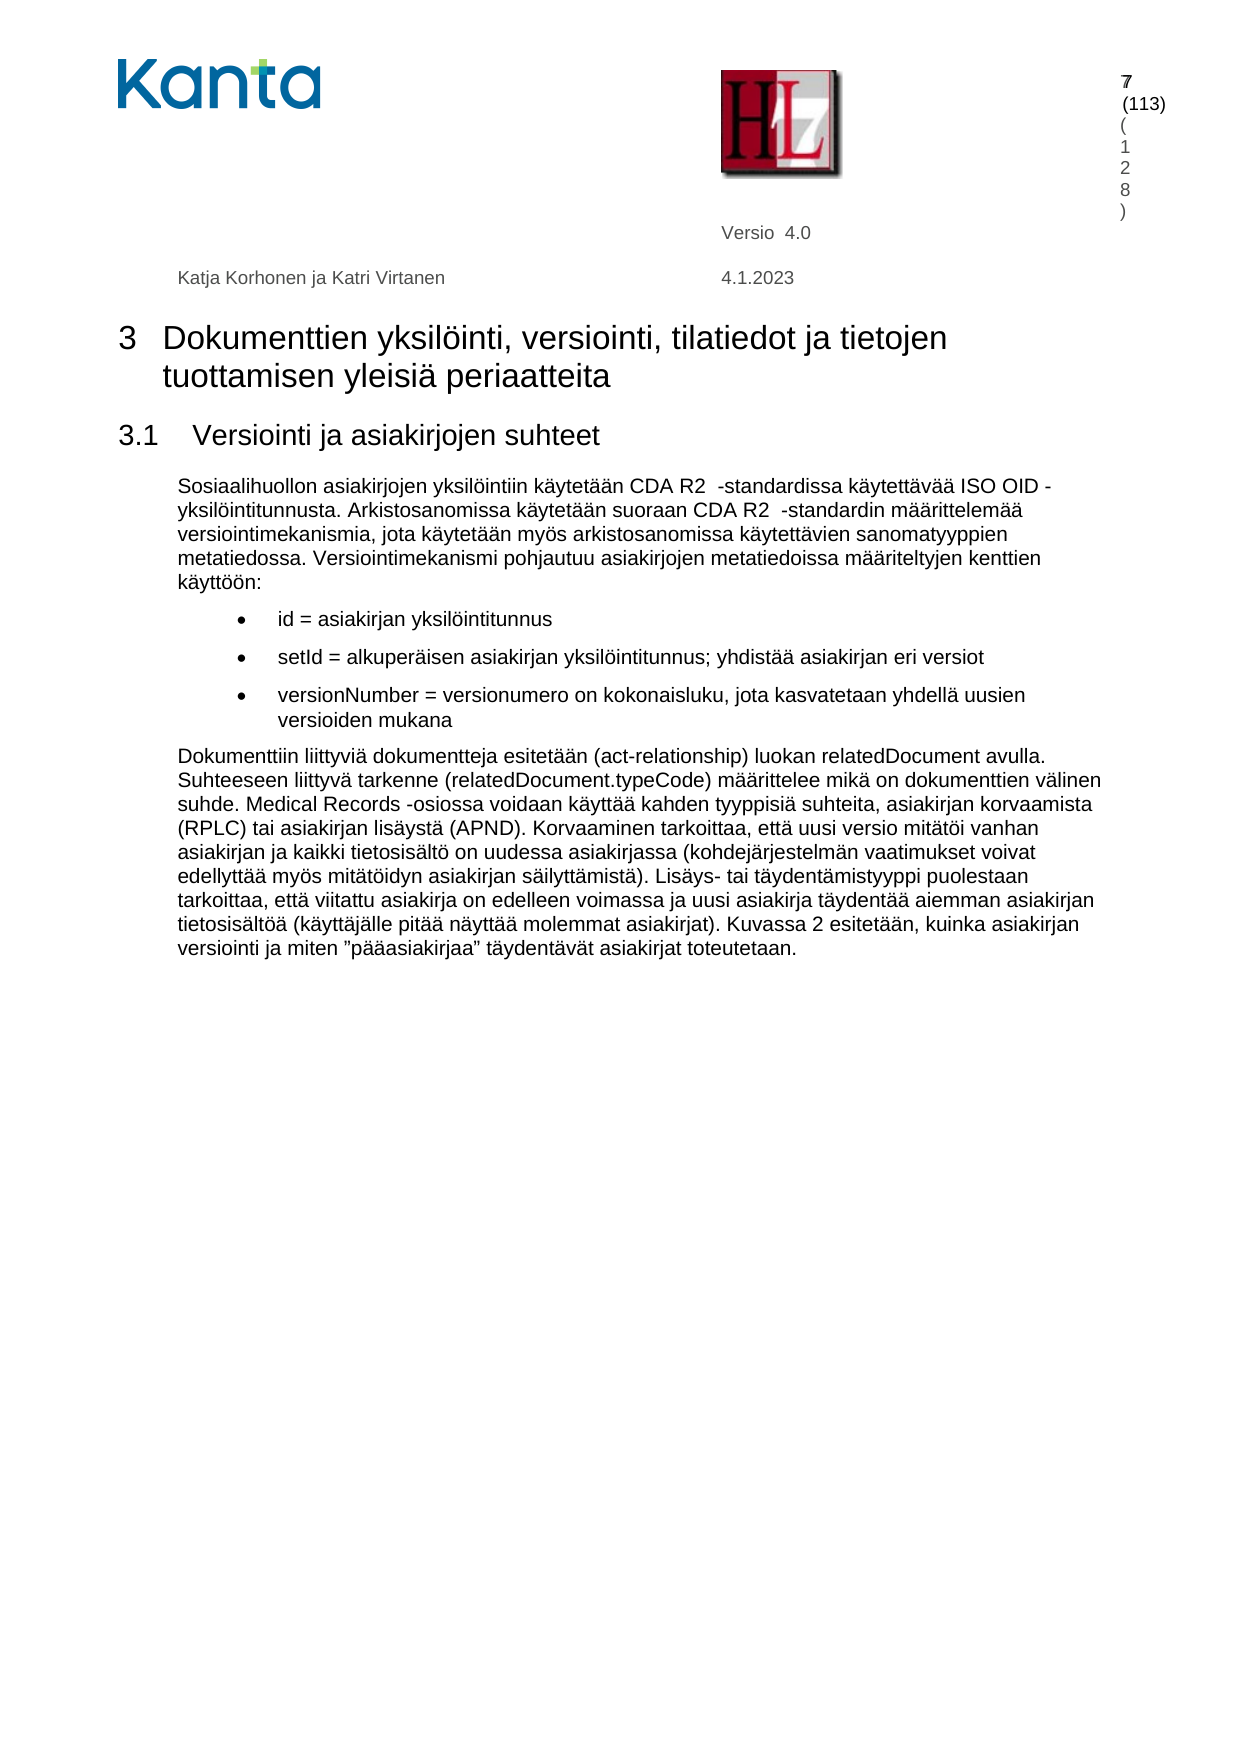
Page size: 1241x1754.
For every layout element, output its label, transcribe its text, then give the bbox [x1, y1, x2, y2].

list versionNumber = versionumero on kokonaisluku, jota kasvatetaan yhdellä uusien versioiden mukana [236, 682, 1122, 732]
subtitle Dokumenttien yksilöinti, versiointi, tilatiedot ja tietojen tuottamisen yleisiä periaatteita [118, 318, 1122, 395]
picture [118, 59, 321, 109]
list setId = alkuperäisen asiakirjan yksilöintitunnus; yhdistää asiakirjan eri versiot [236, 644, 1122, 670]
text Dokumenttiin liittyviä dokumentteja esitetään (act-relationship) luokan relatedDocument avulla. Suhteeseen liittyvä tarkenne (relatedDocument.typeCode) määrittelee mikä on dokumenttien välinen suhde. Medical Records -osiossa voidaan käyttää kahden tyyppisiä suhteita, asiakirjan korvaamista (RPLC) tai asiakirjan lisäystä (APND). Korvaaminen tarkoittaa, että uusi versio mitätöi vanhan asiakirjan ja kaikki tietosisältö on uudessa asiakirjassa (kohdejärjestelmän vaatimukset voivat edellyttää myös mitätöidyn asiakirjan säilyttämistä). Lisäys- tai täydentämistyyppi puolestaan tarkoittaa, että viitattu asiakirja on edelleen voimassa ja uusi asiakirja täydentää aiemman asiakirjan tietosisältöä (käyttäjälle pitää näyttää molemmat asiakirjat). Kuvassa 2 esitetään, kuinka asiakirjan versiointi ja miten ”pääasiakirjaa” täydentävät asiakirjat toteutetaan. [177, 744, 1122, 960]
subtitle Versiointi ja asiakirjojen suhteet [118, 418, 1122, 451]
list id = asiakirjan yksilöintitunnus [236, 607, 1122, 632]
picture [721, 70, 844, 179]
text Sosiaalihuollon asiakirjojen yksilöintiin käytetään CDA R2 -standardissa käytettävää ISO OID -yksilöintitunnusta. Arkistosanomissa käytetään suoraan CDA R2 -standardin määrittelemää versiointimekanismia, jota käytetään myös arkistosanomissa käytettävien sanomatyyppien metatiedossa. Versiointimekanismi pohjautuu asiakirjojen metatiedoissa määriteltyjen kenttien käyttöön: [177, 474, 1122, 594]
